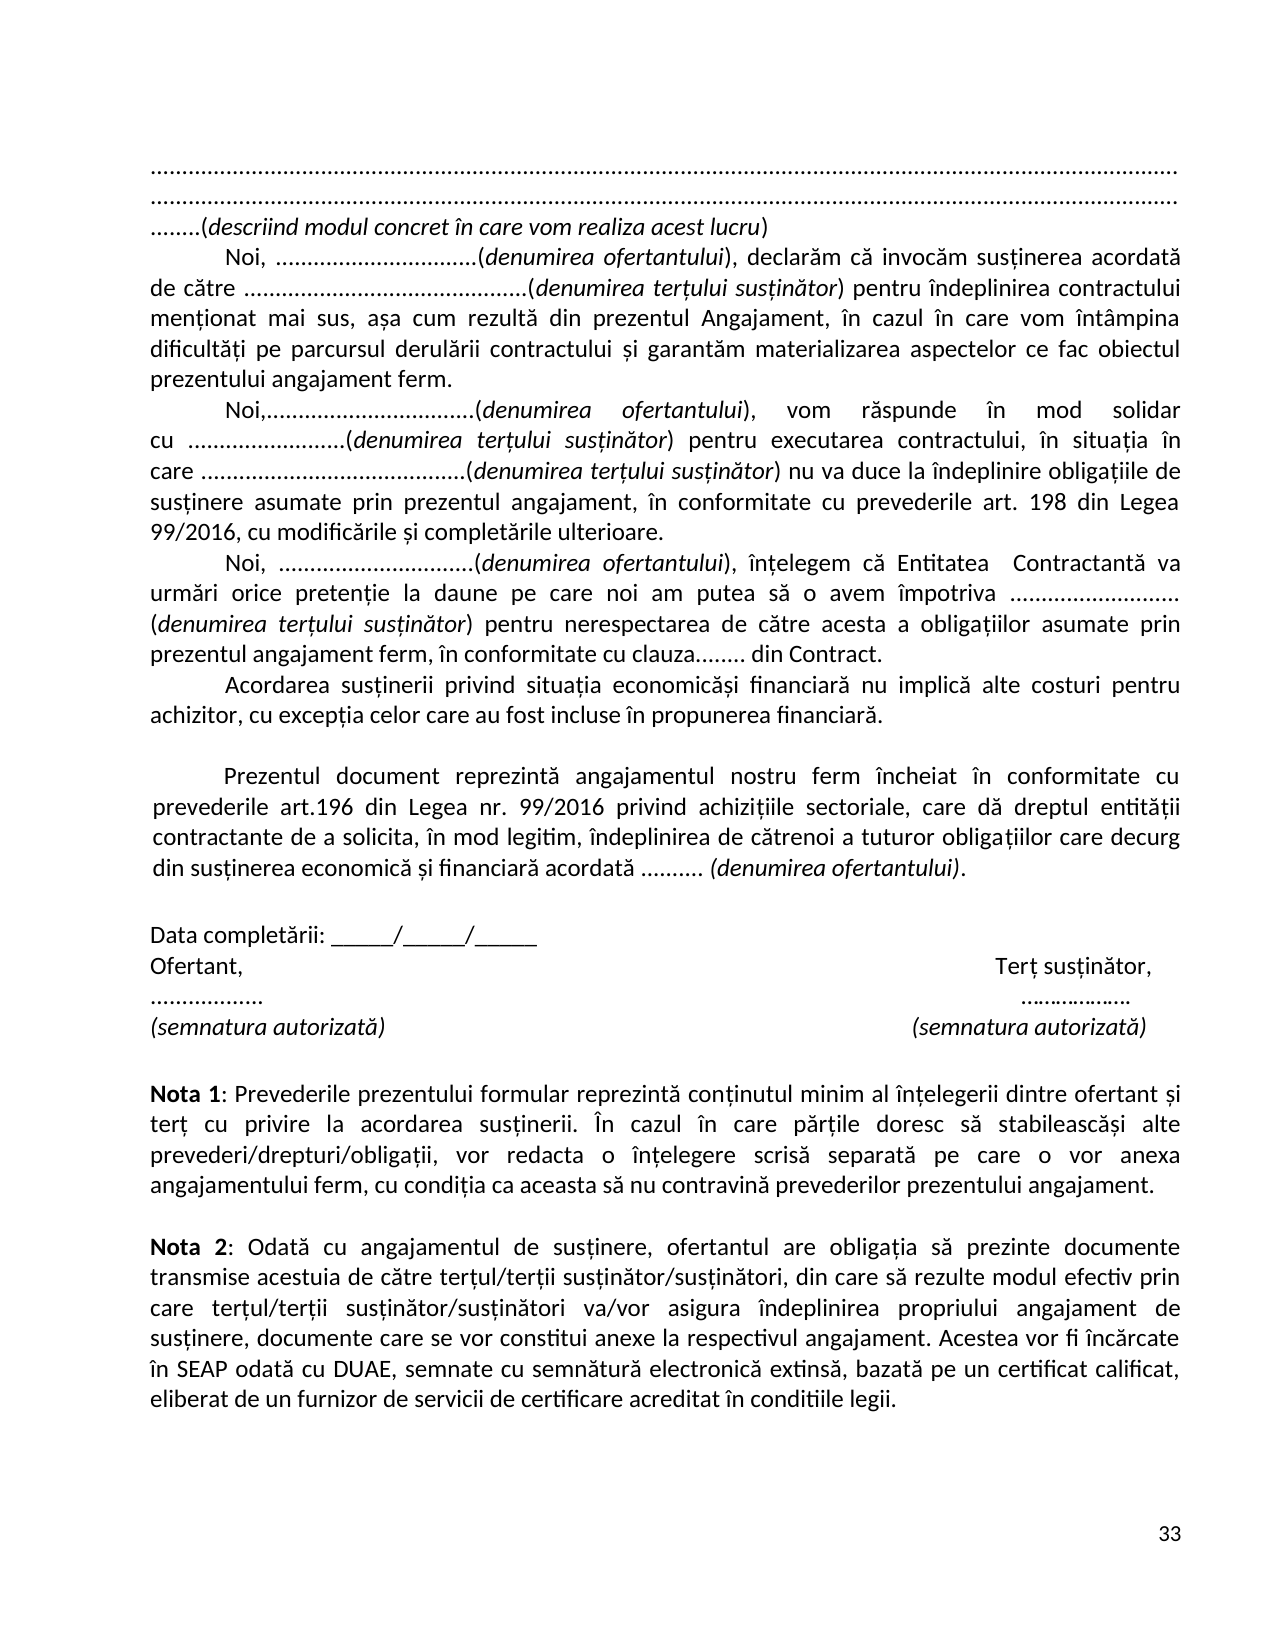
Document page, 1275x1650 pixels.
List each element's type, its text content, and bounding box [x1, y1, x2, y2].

text Nota 2: Odată cu angajamentul de susținere, ofertantul are obligația să prezinte documente transmise acestuia de către terțul/terții susținător/susținători, din care să rezulte modul efectiv prin care terțul/terții susținător/susținători va/vor asigura îndeplinirea propriului angajament de susținere, documente care se vor constitui anexe la respectivul angajament. Acestea vor fi încărcate în SEAP odată cu DUAE, semnate cu semnătură electronică extinsă, bazată pe un certificat calificat, eliberat de un furnizor de servicii de certificare acreditat în conditiile legii. [150, 1231, 1181, 1414]
text Acordarea susținerii privind situația economicăși financiară nu implică alte costuri pentru achizitor, cu excepția celor care au fost incluse în propunerea financiară. [150, 669, 1181, 730]
text Noi,.................................(denumirea ofertantului), vom răspunde în mod solidar cu .........................(denumirea terțului susținător) pentru executarea contractului, în situația în care ..........................................(denumirea terțului susținător) nu va duce la îndeplinire obligațiile de susținere asumate prin prezentul angajament, în conformitate cu prevederile art. 198 din Legea 99/2016, cu modificările și completările ulterioare. [150, 394, 1181, 547]
text .................. ………………. [150, 980, 1181, 1011]
text ..............................................................................................................................................................................................................................................................................................................................................(descriind modul concret în care vom realiza acest lucru) [150, 150, 1181, 242]
text Prezentul document reprezintă angajamentul nostru ferm încheiat în conformitate cu prevederile art.196 din Legea nr. 99/2016 privind achizițiile sectoriale, care dă dreptul entității contractante de a solicita, în mod legitim, îndeplinirea de cătrenoi a tuturor obligațiilor care decurg din susținerea economică și financiară acordată .......... (denumirea ofertantului). [152, 760, 1181, 882]
text (semnatura autorizată) (semnatura autorizată) [150, 1011, 1181, 1041]
text Ofertant, Terț susținător, [150, 950, 1181, 980]
text Noi, ................................(denumirea ofertantului), declarăm că invocăm susținerea acordată de către .............................................(denumirea terțului susținător) pentru îndeplinirea contractului menționat mai sus, așa cum rezultă din prezentul Angajament, în cazul în care vom întâmpina dificultăți pe parcursul derulării contractului și garantăm materializarea aspectelor ce fac obiectul prezentului angajament ferm. [150, 242, 1181, 394]
text Data completării: _____/_____/_____ [150, 919, 1181, 950]
text Noi, ...............................(denumirea ofertantului), înțelegem că Entitatea Contractantă va urmări orice pretenție la daune pe care noi am putea să o avem împotriva ........................... (denumirea terțului susținător) pentru nerespectarea de către acesta a obligațiilor asumate prin prezentul angajament ferm, în conformitate cu clauza........ din Contract. [150, 547, 1181, 669]
text Nota 1: Prevederile prezentului formular reprezintă conținutul minim al înțelegerii dintre ofertant și terț cu privire la acordarea susținerii. În cazul în care părțile doresc să stabileascăși alte prevederi/drepturi/obligații, vor redacta o înțelegere scrisă separată pe care o vor anexa angajamentului ferm, cu condiția ca aceasta să nu contravină prevederilor prezentului angajament. [150, 1078, 1181, 1200]
